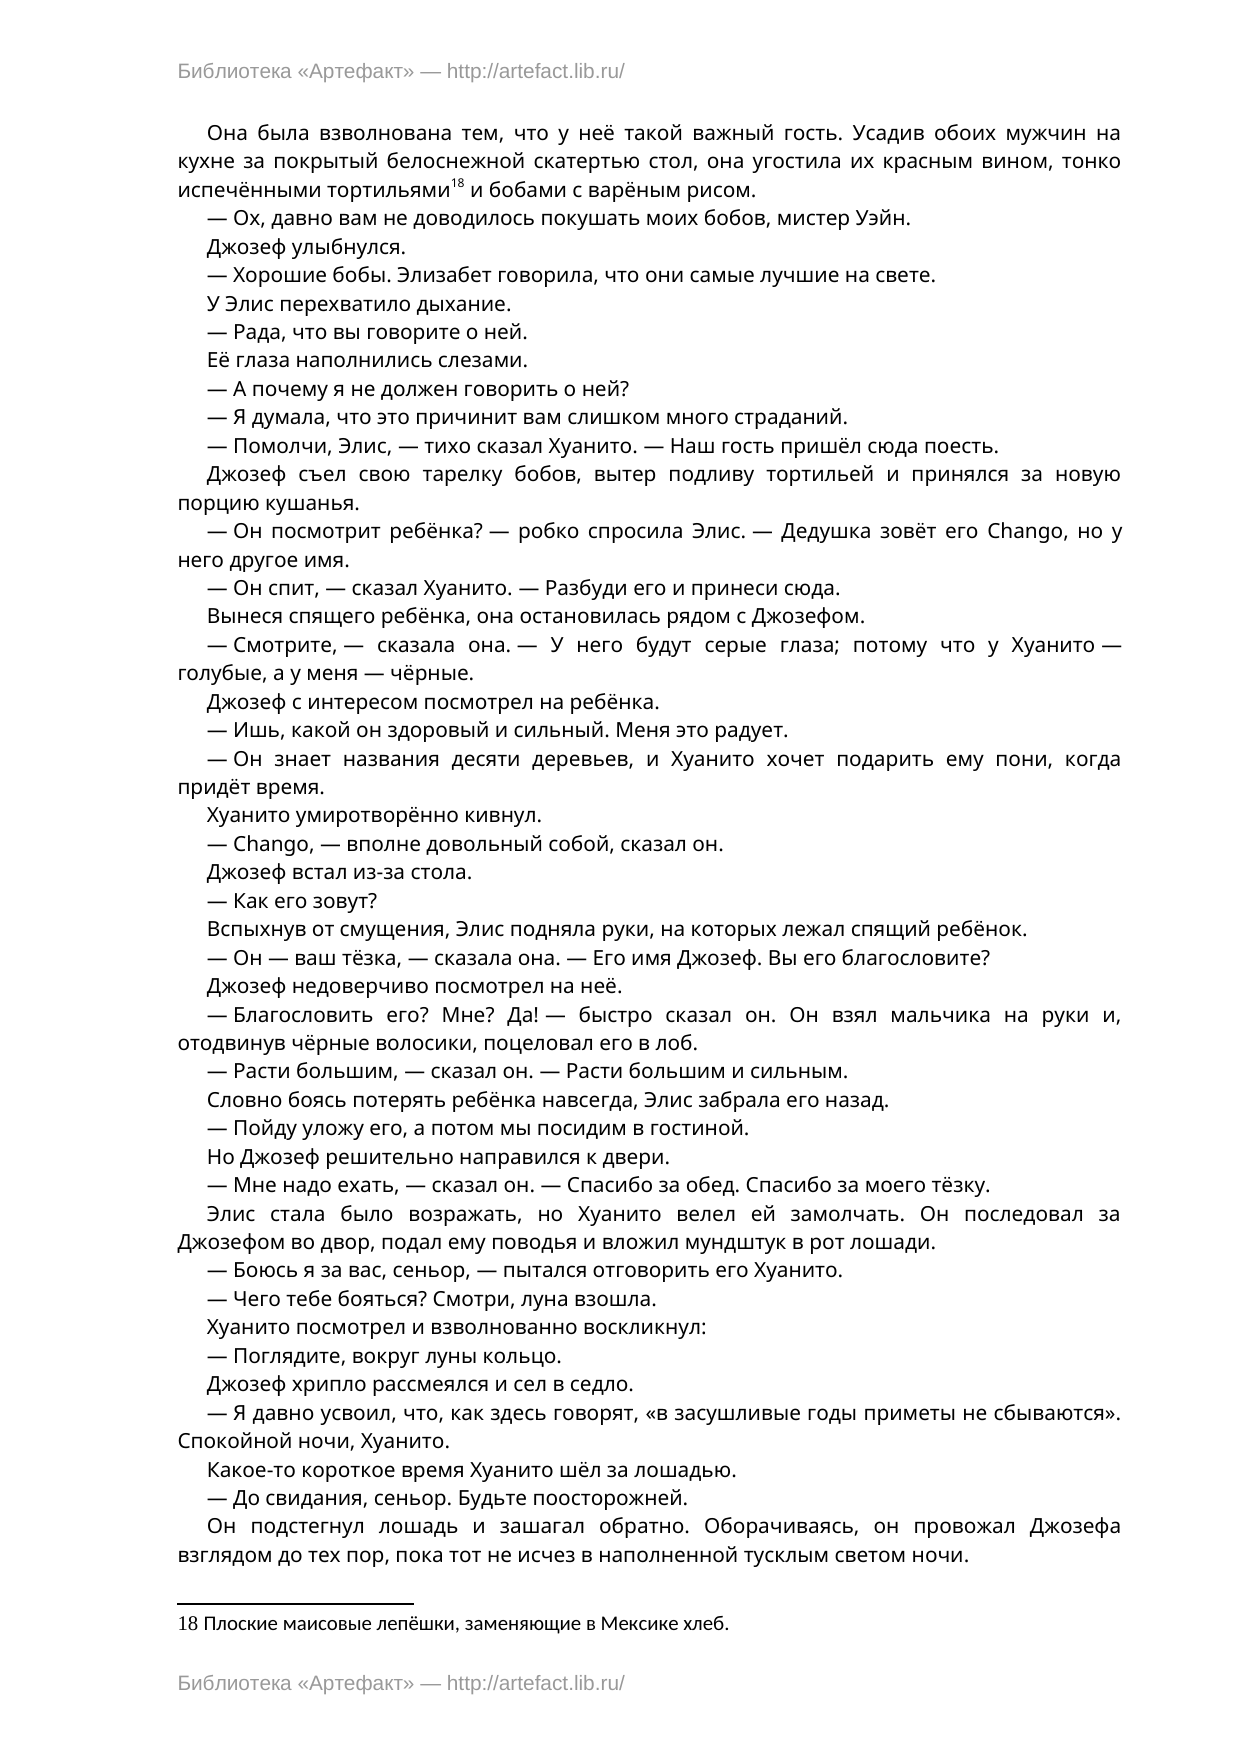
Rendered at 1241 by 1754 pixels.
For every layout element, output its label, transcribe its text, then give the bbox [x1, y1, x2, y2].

text Вспыхнув от смущения, Элис подняла руки, на которых лежал спящий ребёнок. [177, 914, 1122, 943]
text У Элис перехватило дыхание. [177, 289, 1122, 317]
text Её глаза наполнились слезами. [177, 346, 1122, 374]
text — Благословить его? Мне? Да! — быстро сказал он. Он взял мальчика на руки и, отодвинув чёрные волосики, поцеловал его в лоб. [177, 1000, 1122, 1057]
text — Он — ваш тёзка, — сказала она. — Его имя Джозеф. Вы его благословите? [177, 943, 1122, 971]
text Джозеф с интересом посмотрел на ребёнка. [177, 687, 1122, 715]
text — Он спит, — сказал Хуанито. — Разбуди его и принеси сюда. [177, 573, 1122, 602]
text — Я думала, что это причинит вам слишком много страданий. [177, 402, 1122, 431]
text Джозеф улыбнулся. [177, 232, 1122, 260]
text Она была взволнована тем, что у неё такой важный гость. Усадив обоих мужчин на кухне за покрытый белоснежной скатертью стол, она угостила их красным вином, тонко испечёнными тортильями и бобами с варёным рисом. [177, 118, 1122, 203]
text — Ох, давно вам не доводилось покушать моих бобов, мистер Уэйн. [177, 203, 1122, 232]
text — Расти большим, — сказал он. — Расти большим и сильным. [177, 1057, 1122, 1085]
text Хуанито посмотрел и взволнованно воскликнул: [177, 1312, 1122, 1341]
text — Рада, что вы говорите о ней. [177, 317, 1122, 346]
text — Смотрите, — сказала она. — У него будут серые глаза; потому что у Хуанито — голубые, а у меня — чёрные. [177, 630, 1122, 687]
text Какое-то короткое время Хуанито шёл за лошадью. [177, 1455, 1122, 1483]
text — Я давно усвоил, что, как здесь говорят, «в засушливые годы приметы не сбываются». Спокойной ночи, Хуанито. [177, 1398, 1122, 1455]
text Он подстегнул лошадь и зашагал обратно. Оборачиваясь, он провожал Джозефа взглядом до тех пор, пока тот не исчез в наполненной тусклым светом ночи. [177, 1512, 1122, 1568]
text — Он посмотрит ребёнка? — робко спросила Элис. — Дедушка зовёт его Chango, но у него другое имя. [177, 516, 1122, 573]
text — Он знает названия десяти деревьев, и Хуанито хочет подарить ему пони, когда придёт время. [177, 744, 1122, 801]
text — Chango, — вполне довольный собой, сказал он. [177, 829, 1122, 857]
text Джозеф недоверчиво посмотрел на неё. [177, 971, 1122, 1000]
text Джозеф встал из-за стола. [177, 857, 1122, 886]
text — А почему я не должен говорить о ней? [177, 374, 1122, 402]
text — Ишь, какой он здоровый и сильный. Меня это радует. [177, 715, 1122, 744]
text Джозеф хрипло рассмеялся и сел в седло. [177, 1369, 1122, 1398]
text — Боюсь я за вас, сеньор, — пытался отговорить его Хуанито. [177, 1256, 1122, 1284]
text Элис стала было возражать, но Хуанито велел ей замолчать. Он последовал за Джозефом во двор, подал ему поводья и вложил мундштук в рот лошади. [177, 1199, 1122, 1256]
text — До свидания, сеньор. Будьте поосторожней. [177, 1483, 1122, 1512]
text — Как его зовут? [177, 886, 1122, 914]
text Словно боясь потерять ребёнка навсегда, Элис забрала его назад. [177, 1085, 1122, 1113]
text — Хорошие бобы. Элизабет говорила, что они самые лучшие на свете. [177, 260, 1122, 289]
text Джозеф съел свою тарелку бобов, вытер подливу тортильей и принялся за новую порцию кушанья. [177, 459, 1122, 516]
text — Поглядите, вокруг луны кольцо. [177, 1341, 1122, 1369]
text Хуанито умиротворённо кивнул. [177, 801, 1122, 829]
text — Мне надо ехать, — сказал он. — Спасибо за обед. Спасибо за моего тёзку. [177, 1170, 1122, 1199]
text Но Джозеф решительно направился к двери. [177, 1142, 1122, 1170]
text — Помолчи, Элис, — тихо сказал Хуанито. — Наш гость пришёл сюда поесть. [177, 431, 1122, 459]
text — Чего тебе бояться? Смотри, луна взошла. [177, 1284, 1122, 1312]
text Вынеся спящего ребёнка, она остановилась рядом с Джозефом. [177, 602, 1122, 630]
text — Пойду уложу его, а потом мы посидим в гостиной. [177, 1113, 1122, 1142]
